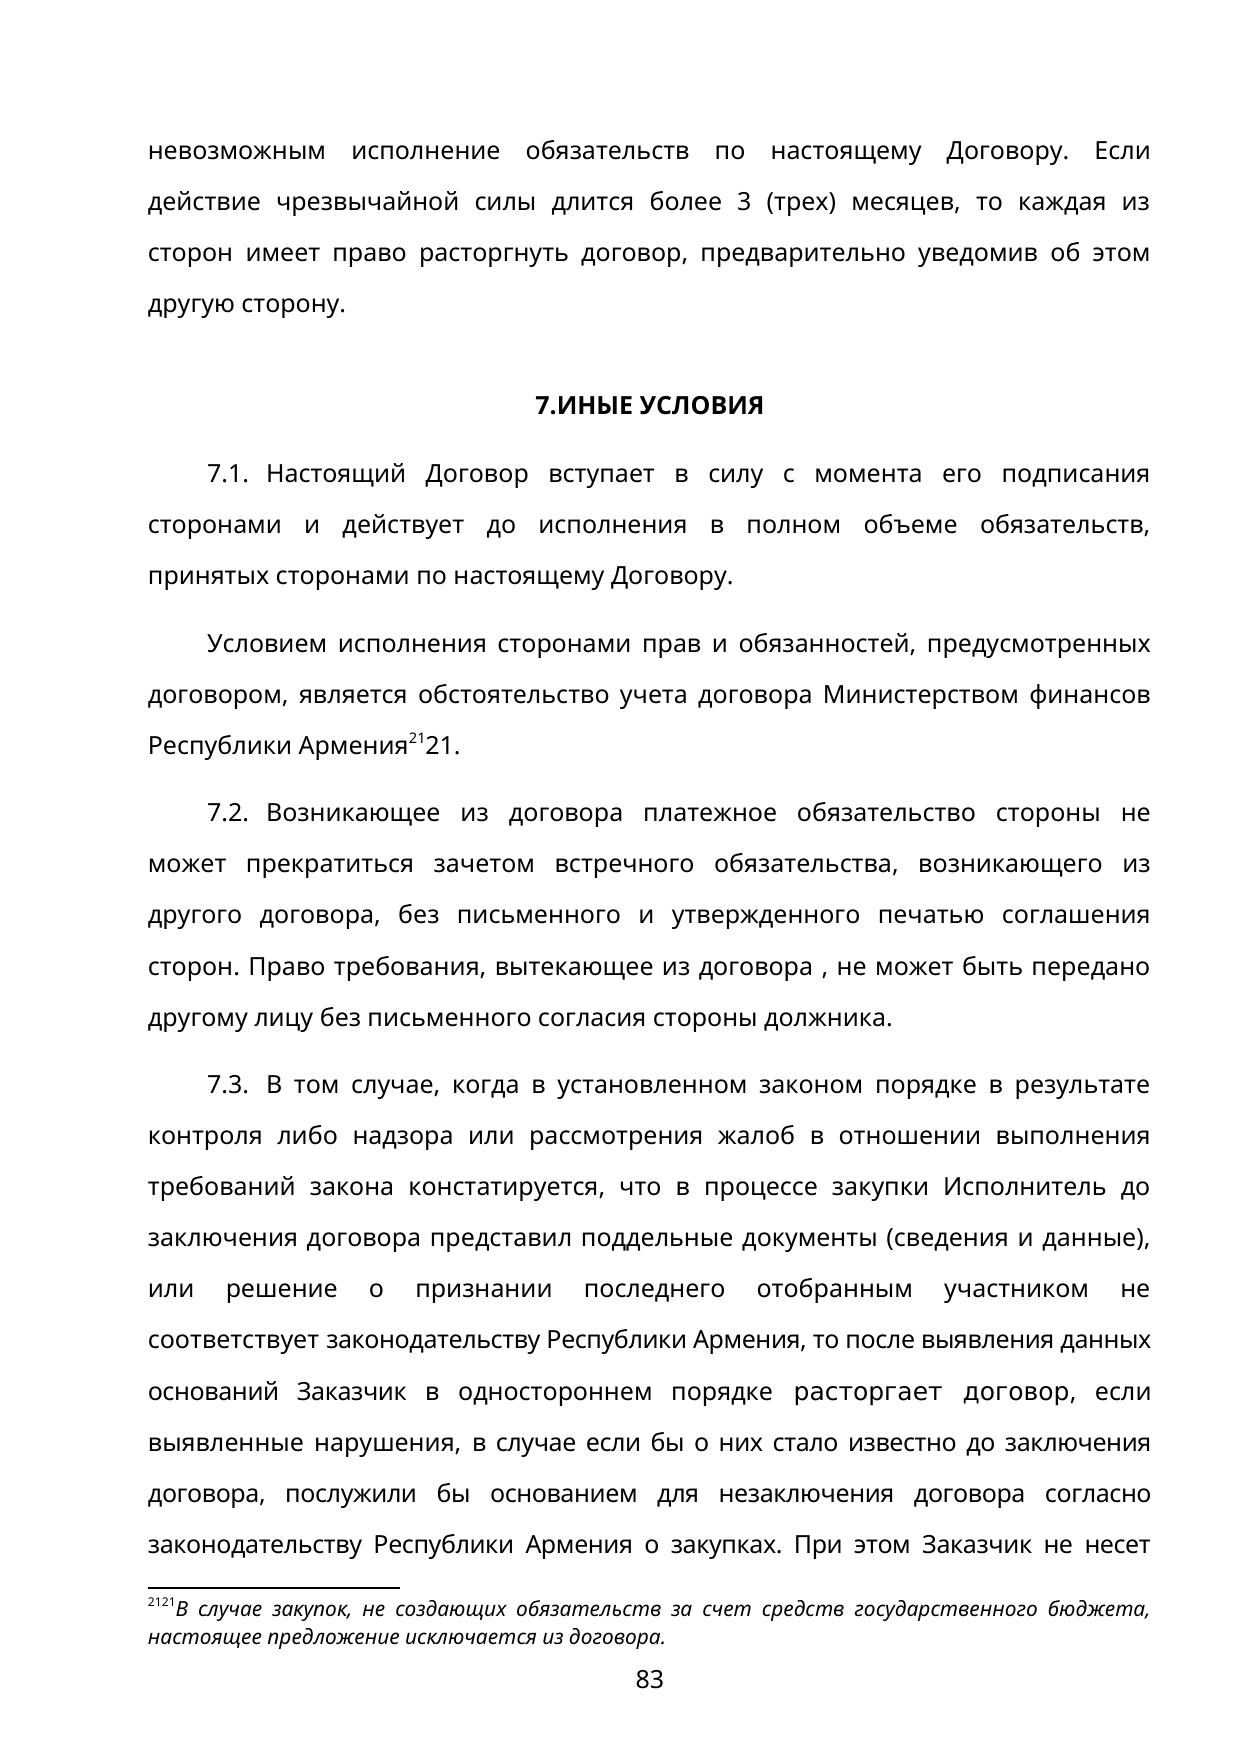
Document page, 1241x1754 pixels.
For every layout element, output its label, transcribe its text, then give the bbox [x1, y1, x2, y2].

text 7.ИНЫЕ УСЛОВИЯ [148, 388, 1152, 422]
text 7.1. Настоящий Договор вступает в силу с момента его подписания сторонами и действует до исполнения в полном объеме обязательств, принятых сторонами по настоящему Договору. [148, 456, 1152, 592]
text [148, 133, 1152, 320]
text 7.2. Возникающее из договора платежное обязательство стороны не может прекратиться зачетом встречного обязательства, возникающего из другого договора, без письменного и утвержденного печатью соглашения сторон. Право требования, вытекающее из договора , не может быть передано другому лицу без письменного согласия стороны должника. [148, 795, 1152, 1033]
text Условием исполнения сторонами прав и обязанностей, предусмотренных договором, является обстоятельство учета договора Министерством финансов Республики Армения21. [148, 625, 1152, 761]
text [148, 1067, 1152, 1560]
